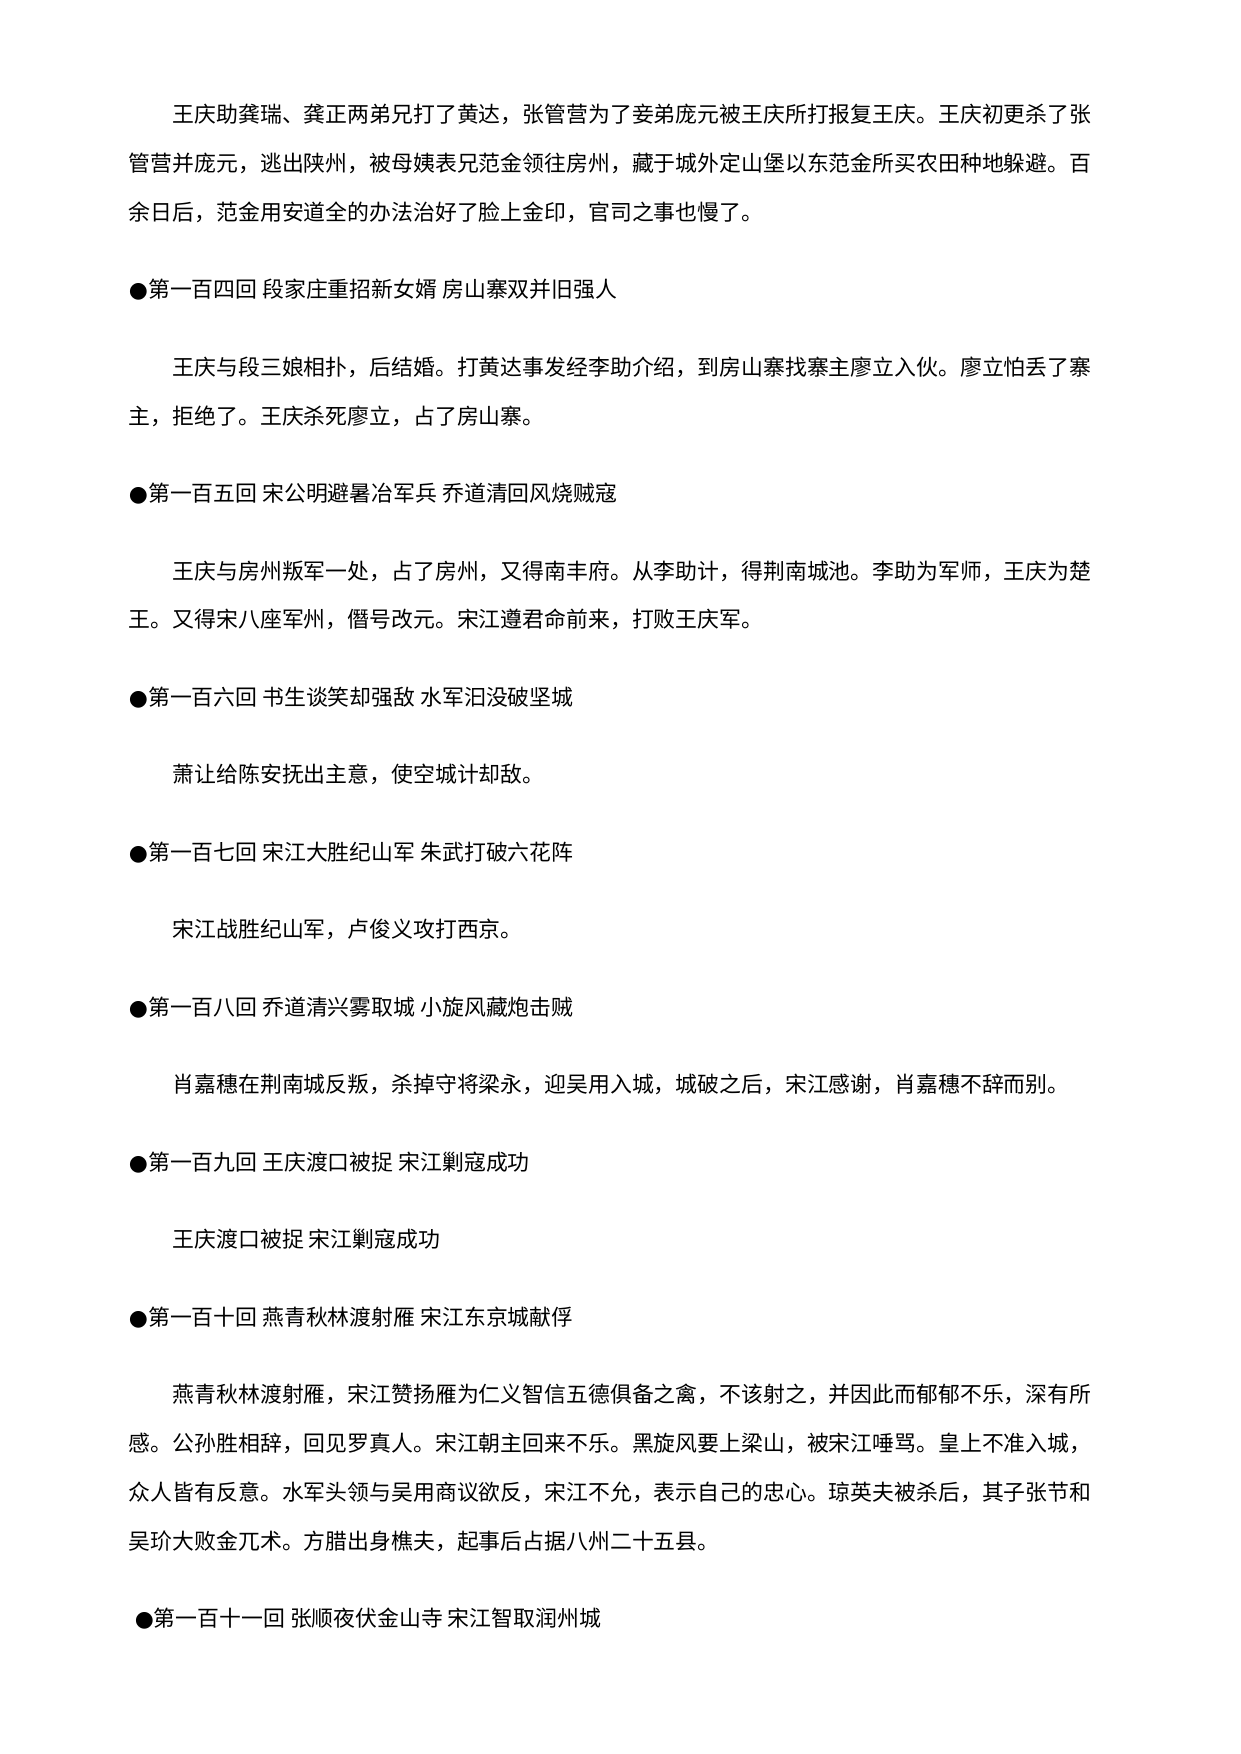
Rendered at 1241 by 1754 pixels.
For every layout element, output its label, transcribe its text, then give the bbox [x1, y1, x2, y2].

text 王庆渡口被捉 宋江剿寇成功 [129, 1222, 1111, 1254]
text 王庆助龚瑞、龚正两弟兄打了黄达，张管营为了妾弟庞元被王庆所打报复王庆。王庆初更杀了张管营并庞元，逃出陕州，被母姨表兄范金领往房州，藏于城外定山堡以东范金所买农田种地躲避。百余日后，范金用安道全的办法治好了脸上金印，官司之事也慢了。 [129, 97, 1111, 227]
text ●第一百七回 宋江大胜纪山军 朱武打破六花阵 [129, 834, 1111, 867]
text 宋江战胜纪山军，卢俊义攻打西京。 [129, 912, 1111, 944]
text ●第一百六回 书生谈笑却强敌 水军汩没破坚城 [129, 679, 1111, 712]
text ●第一百九回 王庆渡口被捉 宋江剿寇成功 [129, 1144, 1111, 1177]
text ●第一百八回 乔道清兴雾取城 小旋风藏炮击贼 [129, 989, 1111, 1022]
text ●第一百四回 段家庄重招新女婿 房山寨双并旧强人 [129, 272, 1111, 304]
text 王庆与段三娘相扑，后结婚。打黄达事发经李助介绍，到房山寨找寨主廖立入伙。廖立怕丢了寨主，拒绝了。王庆杀死廖立，占了房山寨。 [129, 349, 1111, 431]
text ●第一百五回 宋公明避暑冶军兵 乔道清回风烧贼寇 [129, 476, 1111, 508]
text 萧让给陈安抚出主意，使空城计却敌。 [129, 757, 1111, 789]
text 肖嘉穗在荆南城反叛，杀掉守将梁永，迎吴用入城，城破之后，宋江感谢，肖嘉穗不辞而别。 [129, 1067, 1111, 1099]
text ●第一百十回 燕青秋林渡射雁 宋江东京城献俘 [129, 1299, 1111, 1332]
text ●第一百十一回 张顺夜伏金山寺 宋江智取润州城 [129, 1601, 1111, 1633]
text 燕青秋林渡射雁，宋江赞扬雁为仁义智信五德俱备之禽，不该射之，并因此而郁郁不乐，深有所感。公孙胜相辞，回见罗真人。宋江朝主回来不乐。黑旋风要上梁山，被宋江唾骂。皇上不准入城，众人皆有反意。水军头领与吴用商议欲反，宋江不允，表示自己的忠心。琼英夫被杀后，其子张节和吴玠大败金兀术。方腊出身樵夫，起事后占据八州二十五县。 [129, 1377, 1111, 1556]
text 王庆与房州叛军一处，占了房州，又得南丰府。从李助计，得荆南城池。李助为军师，王庆为楚王。又得宋八座军州，僭号改元。宋江遵君命前来，打败王庆军。 [129, 553, 1111, 634]
